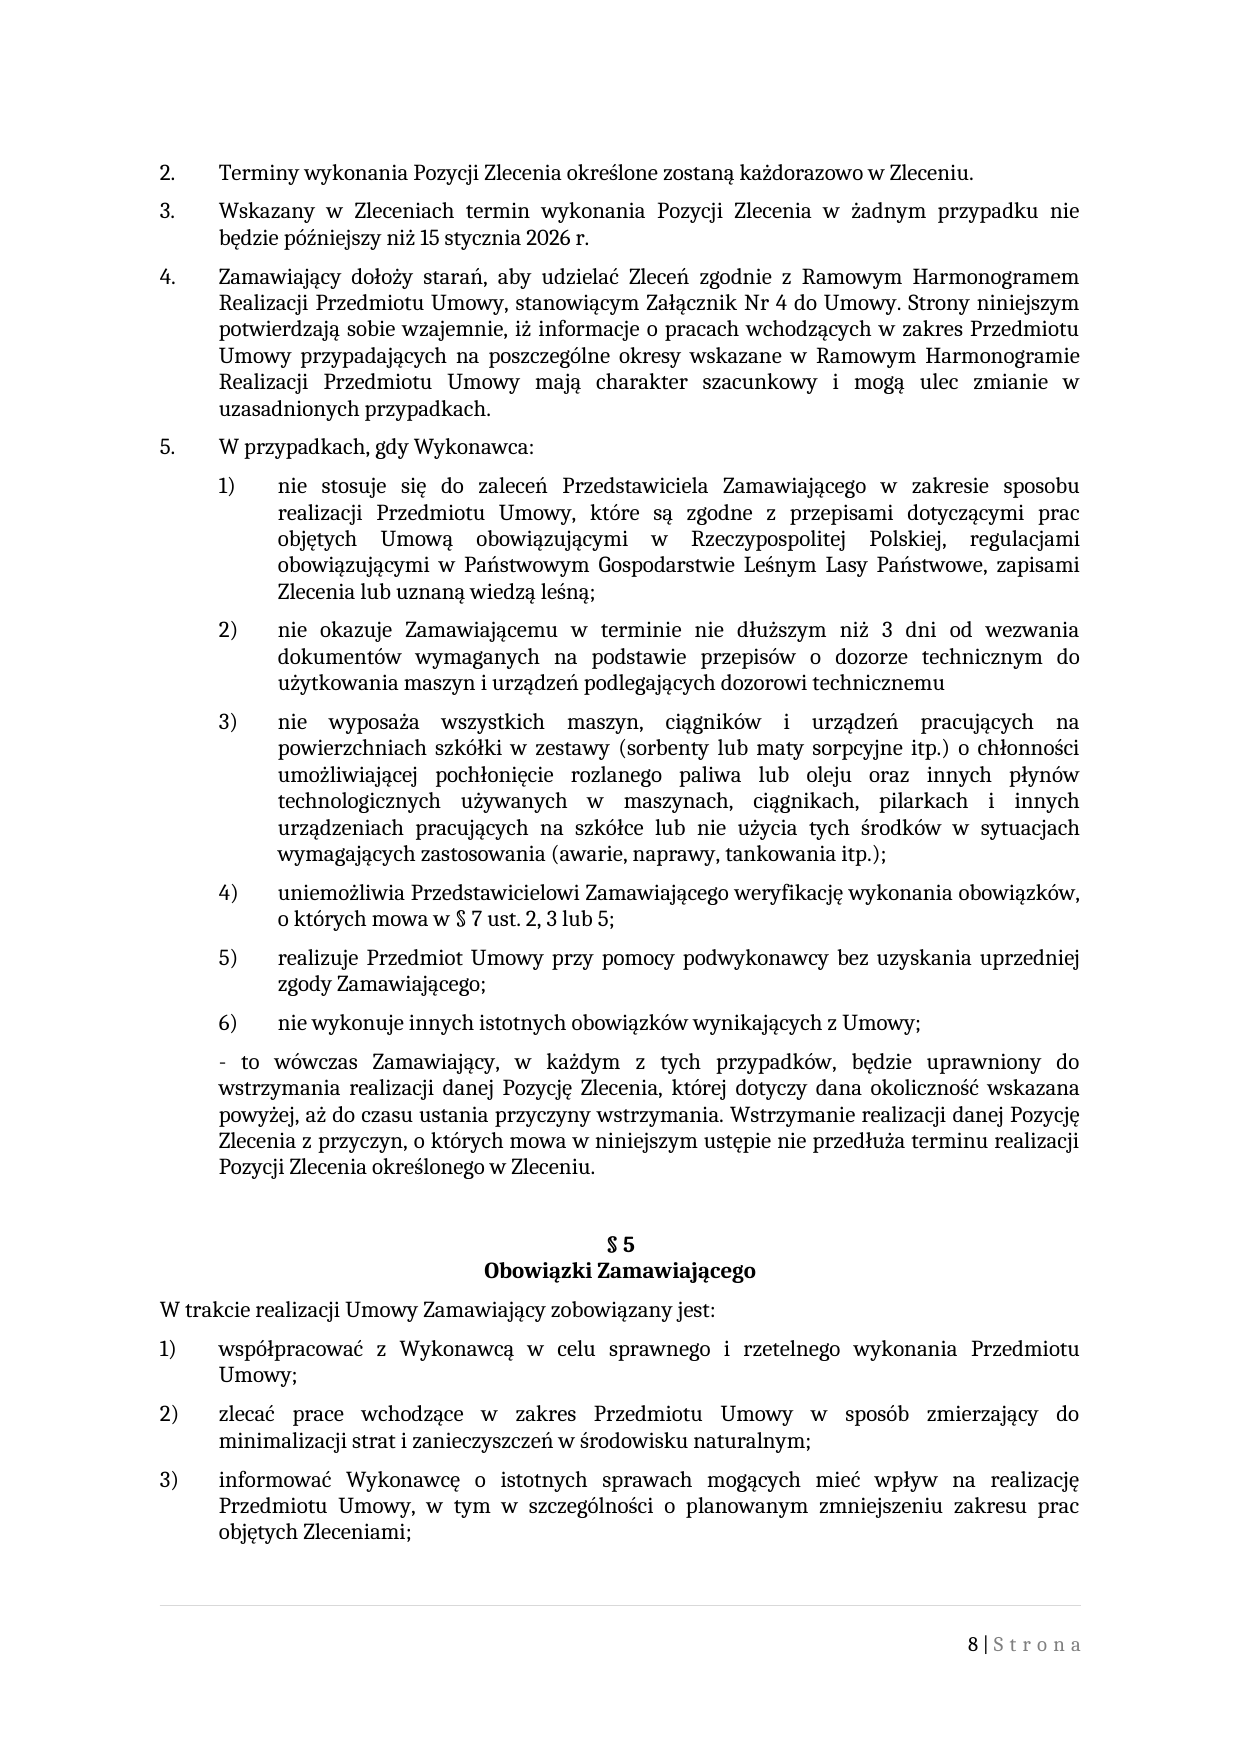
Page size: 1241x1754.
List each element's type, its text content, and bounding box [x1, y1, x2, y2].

list informować Wykonawcę o istotnych sprawach mogących mieć wpływ na realizację Przedmiotu Umowy, w tym w szczególności o planowanym zmniejszeniu zakresu prac objętych Zleceniami; [159, 1466, 1081, 1545]
text 5) realizuje Przedmiot Umowy przy pomocy podwykonawcy bez uzyskania uprzedniej zgody Zamawiającego; [218, 945, 1081, 997]
text 1) nie stosuje się do zaleceń Przedstawiciela Zamawiającego w zakresie sposobu realizacji Przedmiotu Umowy, które są zgodne z przepisami dotyczącymi prac objętych Umową obowiązującymi w Rzeczypospolitej Polskiej, regulacjami obowiązującymi w Państwowym Gospodarstwie Leśnym Lasy Państwowe, zapisami Zlecenia lub uznaną wiedzą leśną; [218, 473, 1081, 605]
text 4) uniemożliwia Przedstawicielowi Zamawiającego weryfikację wykonania obowiązków, o których mowa w § 7 ust. 2, 3 lub 5; [218, 879, 1081, 932]
text § 5 Obowiązki Zamawiającego [159, 1232, 1081, 1284]
text W trakcie realizacji Umowy Zamawiający zobowiązany jest: [159, 1297, 1081, 1323]
list W przypadkach, gdy Wykonawca: [159, 434, 1081, 461]
text 3) nie wyposaża wszystkich maszyn, ciągników i urządzeń pracujących na powierzchniach szkółki w zestawy (sorbenty lub maty sorpcyjne itp.) o chłonności umożliwiającej pochłonięcie rozlanego paliwa lub oleju oraz innych płynów technologicznych używanych w maszynach, ciągnikach, pilarkach i innych urządzeniach pracujących na szkółce lub nie użycia tych środków w sytuacjach wymagających zastosowania (awarie, naprawy, tankowania itp.); [218, 709, 1081, 867]
list współpracować z Wykonawcą w celu sprawnego i rzetelnego wykonania Przedmiotu Umowy; [159, 1336, 1081, 1389]
list Zamawiający dołoży starań, aby udzielać Zleceń zgodnie z Ramowym Harmonogramem Realizacji Przedmiotu Umowy, stanowiącym Załącznik Nr 4 do Umowy. Strony niniejszym potwierdzają sobie wzajemnie, iż informacje o pracach wchodzących w zakres Przedmiotu Umowy przypadających na poszczególne okresy wskazane w Ramowym Harmonogramie Realizacji Przedmiotu Umowy mają charakter szacunkowy i mogą ulec zmianie w uzasadnionych przypadkach. [159, 263, 1081, 422]
list zlecać prace wchodzące w zakres Przedmiotu Umowy w sposób zmierzający do minimalizacji strat i zanieczyszczeń w środowisku naturalnym; [159, 1401, 1081, 1454]
list Wskazany w Zleceniach termin wykonania Pozycji Zlecenia w żadnym przypadku nie będzie późniejszy niż 15 stycznia 2026 r. [159, 198, 1081, 251]
text 2) nie okazuje Zamawiającemu w terminie nie dłuższym niż 3 dni od wezwania dokumentów wymaganych na podstawie przepisów o dozorze technicznym do użytkowania maszyn i urządzeń podlegających dozorowi technicznemu [218, 617, 1081, 696]
text - to wówczas Zamawiający, w każdym z tych przypadków, będzie uprawniony do wstrzymania realizacji danej Pozycję Zlecenia, której dotyczy dana okoliczność wskazana powyżej, aż do czasu ustania przyczyny wstrzymania. Wstrzymanie realizacji danej Pozycję Zlecenia z przyczyn, o których mowa w niniejszym ustępie nie przedłuża terminu realizacji Pozycji Zlecenia określonego w Zleceniu. [218, 1049, 1081, 1181]
text 6) nie wykonuje innych istotnych obowiązków wynikających z Umowy; [218, 1010, 1081, 1036]
list Terminy wykonania Pozycji Zlecenia określone zostaną każdorazowo w Zleceniu. [159, 159, 1081, 186]
